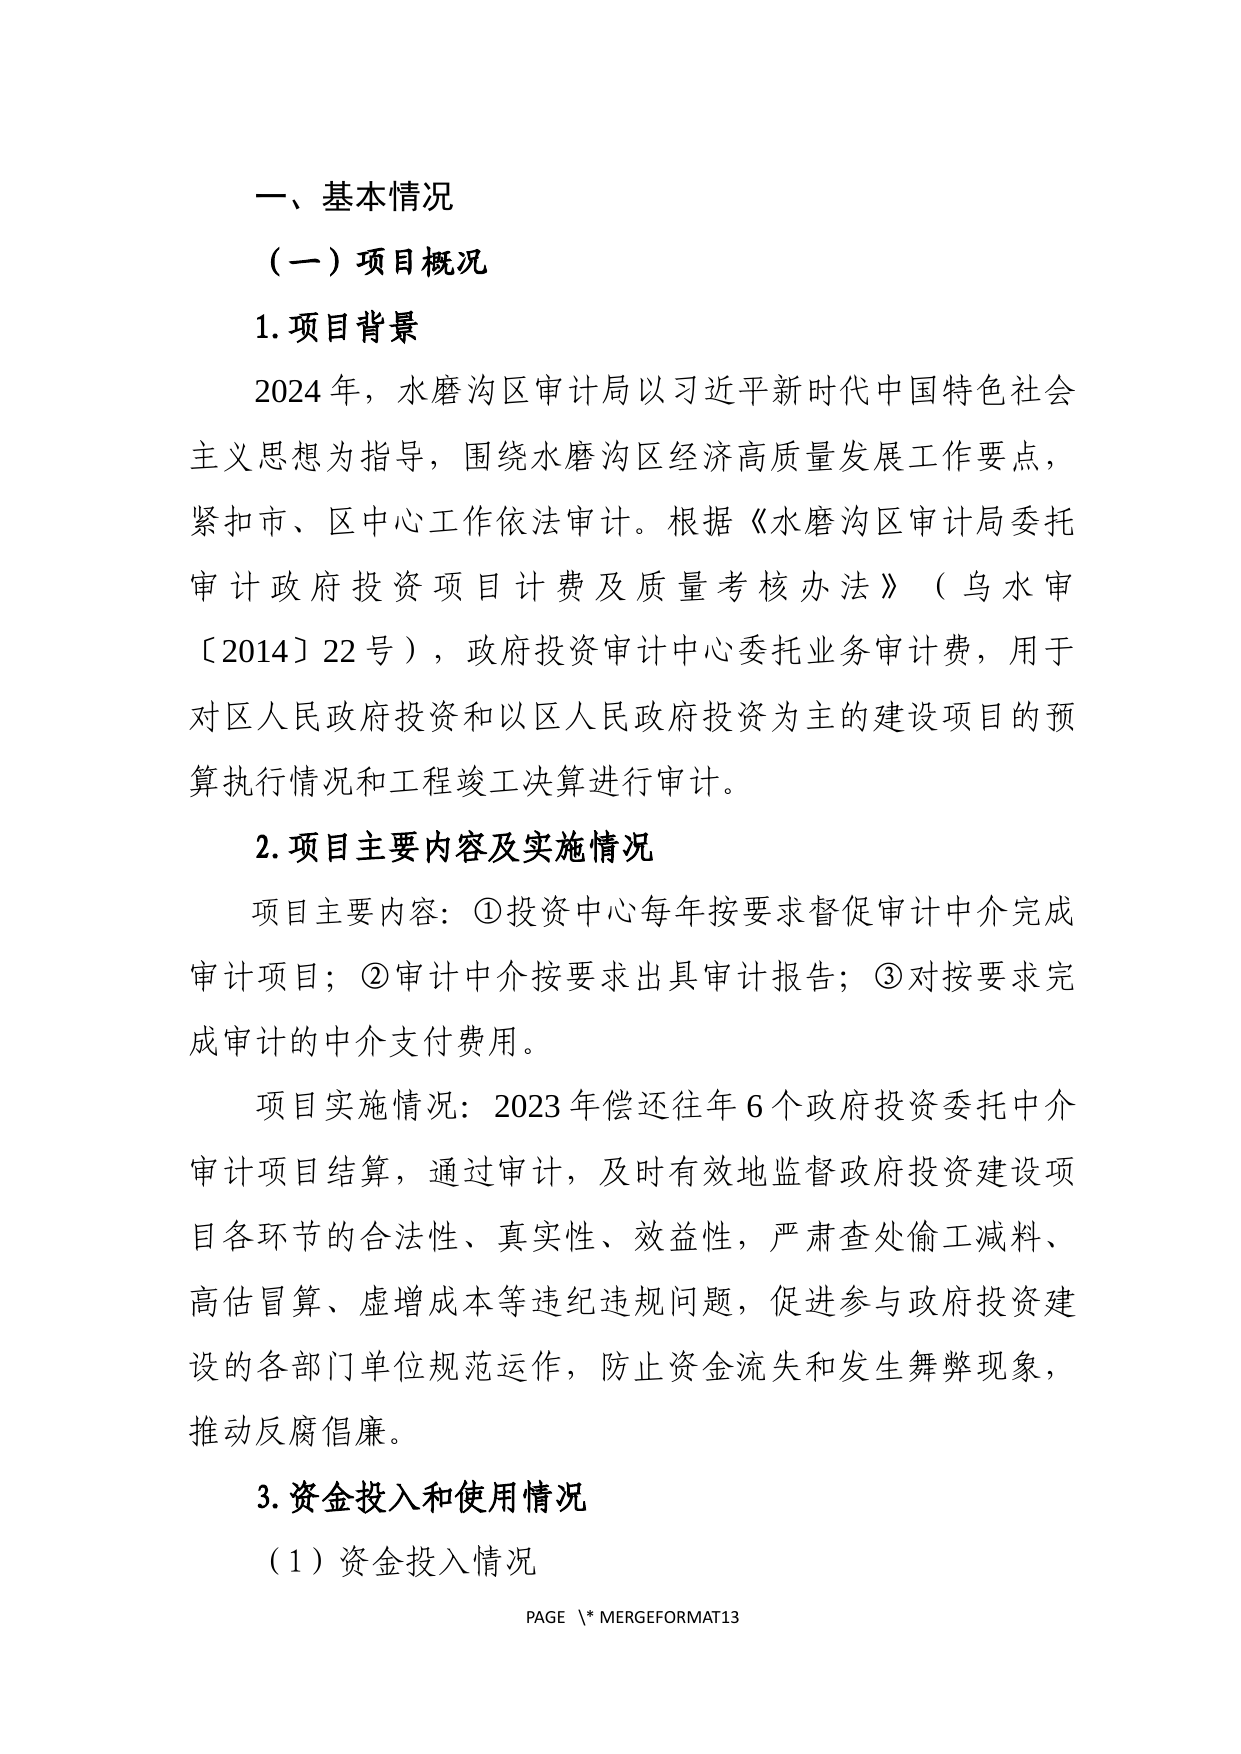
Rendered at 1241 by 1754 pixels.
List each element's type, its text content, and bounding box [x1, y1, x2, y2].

text 项目实施情况：2023年偿还往年6个政府投资委托中介审计项目结算，通过审计，及时有效地监督政府投资建设项目各环节的合法性、真实性、效益性，严肃查处偷工减料、高估冒算、虚增成本等违纪违规问题，促进参与政府投资建设的各部门单位规范运作，防止资金流失和发生舞弊现象，推动反腐倡廉。 [187, 1072, 1078, 1462]
text 3.资金投入和使用情况 [187, 1462, 1078, 1527]
text 1.项目背景 [187, 292, 1078, 357]
text 一、基本情况 [187, 162, 1078, 227]
text （1）资金投入情况 [187, 1527, 1078, 1592]
text 项目主要内容：①投资中心每年按要求督促审计中介完成审计项目；②审计中介按要求出具审计报告；③对按要求完成审计的中介支付费用。 [187, 877, 1078, 1072]
text 2.项目主要内容及实施情况 [187, 812, 1078, 877]
text 2024年，水磨沟区审计局以习近平新时代中国特色社会主义思想为指导，围绕水磨沟区经济高质量发展工作要点，紧扣市、区中心工作依法审计。根据《水磨沟区审计局委托审计政府投资项目计费及质量考核办法》（乌水审〔2014〕22号），政府投资审计中心委托业务审计费，用于对区人民政府投资和以区人民政府投资为主的建设项目的预算执行情况和工程竣工决算进行审计。 [187, 357, 1078, 812]
text （一）项目概况 [187, 227, 1078, 292]
